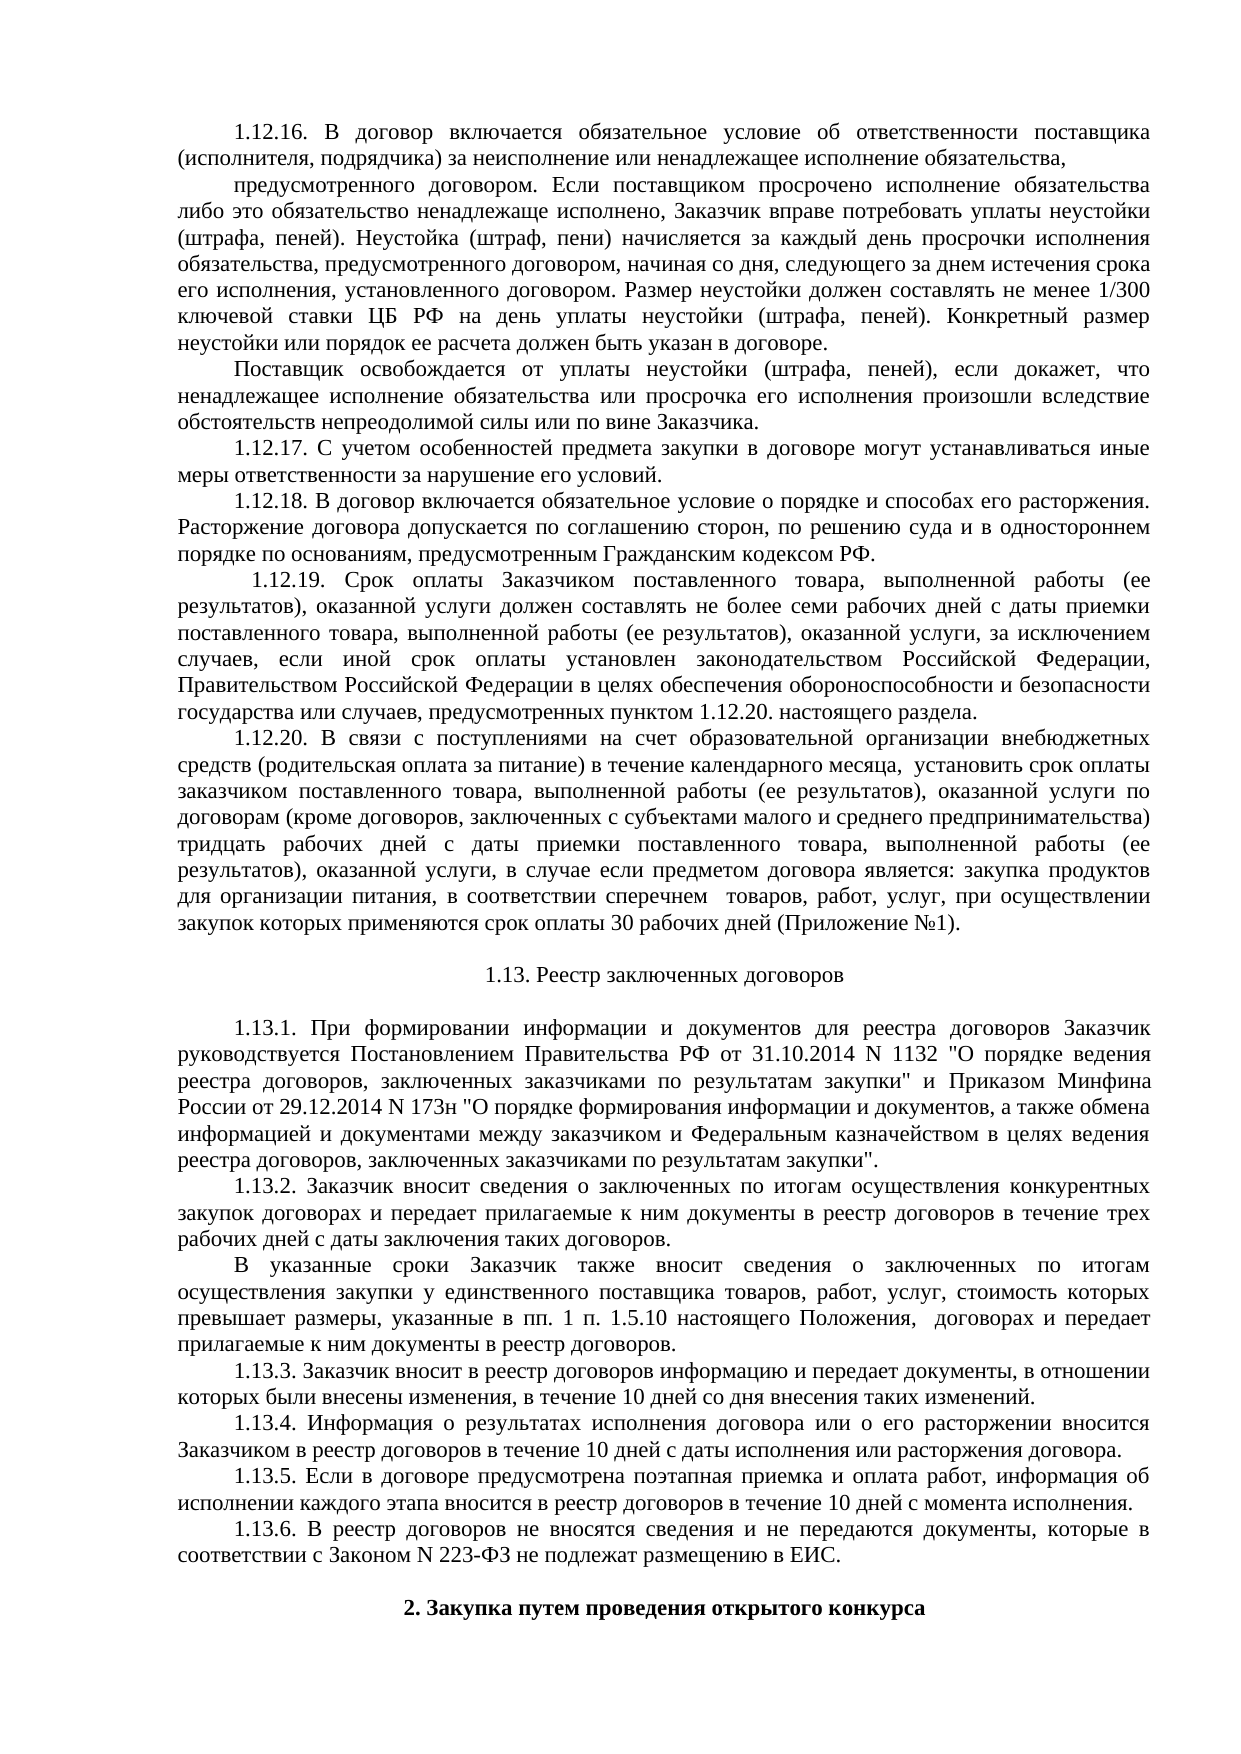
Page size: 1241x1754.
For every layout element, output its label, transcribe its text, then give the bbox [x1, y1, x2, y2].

text 1.13.1. При формировании информации и документов для реестра договоров Заказчик руководствуется Постановлением Правительства РФ от 31.10.2014 N 1132 "О порядке ведения реестра договоров, заключенных заказчиками по результатам закупки" и Приказом Минфина России от 29.12.2014 N 173н "О порядке формирования информации и документов, а также обмена информацией и документами между заказчиком и Федеральным казначейством в целях ведения реестра договоров, заключенных заказчиками по результатам закупки". [177, 1014, 1152, 1172]
text Поставщик освобождается от уплаты неустойки (штрафа, пеней), если докажет, что ненадлежащее исполнение обязательства или просрочка его исполнения произошли вследствие обстоятельств непреодолимой силы или по вине Заказчика. [177, 355, 1152, 434]
text 1.12.16. В договор включается обязательное условие об ответственности поставщика (исполнителя, подрядчика) за неисполнение или ненадлежащее исполнение обязательства, [177, 118, 1152, 171]
text 1.12.20. В связи с поступлениями на счет образовательной организации внебюджетных средств (родительская оплата за питание) в течение календарного месяца, установить срок оплаты заказчиком поставленного товара, выполненной работы (ее результатов), оказанной услуги по договорам (кроме договоров, заключенных с субъектами малого и среднего предпринимательства) тридцать рабочих дней с даты приемки поставленного товара, выполненной работы (ее результатов), оказанной услуги, в случае если предметом договора является: закупка продуктов для организации питания, в соответствии сперечнем товаров, работ, услуг, при осуществлении закупок которых применяются срок оплаты 30 рабочих дней (Приложение №1). [177, 724, 1152, 935]
text В указанные сроки Заказчик также вносит сведения о заключенных по итогам осуществления закупки у единственного поставщика товаров, работ, услуг, стоимость которых превышает размеры, указанные в пп. 1 п. 1.5.10 настоящего Положения, договорах и передает прилагаемые к ним документы в реестр договоров. [177, 1251, 1152, 1357]
text 1.13.5. Если в договоре предусмотрена поэтапная приемка и оплата работ, информация об исполнении каждого этапа вносится в реестр договоров в течение 10 дней с момента исполнения. [177, 1462, 1152, 1515]
text 1.13.6. В реестр договоров не вносятся сведения и не передаются документы, которые в соответствии с Законом N 223-ФЗ не подлежат размещению в ЕИС. [177, 1515, 1152, 1568]
text 1.13.4. Информация о результатах исполнения договора или о его расторжении вносится Заказчиком в реестр договоров в течение 10 дней с даты исполнения или расторжения договора. [177, 1409, 1152, 1462]
text 2. Закупка путем проведения открытого конкурса [177, 1594, 1152, 1620]
text 1.13.2. Заказчик вносит сведения о заключенных по итогам осуществления конкурентных закупок договорах и передает прилагаемые к ним документы в реестр договоров в течение трех рабочих дней с даты заключения таких договоров. [177, 1172, 1152, 1251]
text 1.13.3. Заказчик вносит в реестр договоров информацию и передает документы, в отношении которых были внесены изменения, в течение 10 дней со дня внесения таких изменений. [177, 1357, 1152, 1409]
text 1.13. Реестр заключенных договоров [177, 961, 1152, 988]
text предусмотренного договором. Если поставщиком просрочено исполнение обязательства либо это обязательство ненадлежаще исполнено, Заказчик вправе потребовать уплаты неустойки (штрафа, пеней). Неустойка (штраф, пени) начисляется за каждый день просрочки исполнения обязательства, предусмотренного договором, начиная со дня, следующего за днем истечения срока его исполнения, установленного договором. Размер неустойки должен составлять не менее 1/300 ключевой ставки ЦБ РФ на день уплаты неустойки (штрафа, пеней). Конкретный размер неустойки или порядок ее расчета должен быть указан в договоре. [177, 171, 1152, 355]
text 1.12.18. В договор включается обязательное условие о порядке и способах его расторжения. Расторжение договора допускается по соглашению сторон, по решению суда и в одностороннем порядке по основаниям, предусмотренным Гражданским кодексом РФ. [177, 487, 1152, 566]
text 1.12.17. С учетом особенностей предмета закупки в договоре могут устанавливаться иные меры ответственности за нарушение его условий. [177, 434, 1152, 487]
list 1.12.19. Срок оплаты Заказчиком поставленного товара, выполненной работы (ее результатов), оказанной услуги должен составлять не более семи рабочих дней с даты приемки поставленного товара, выполненной работы (ее результатов), оказанной услуги, за исключением случаев, если иной срок оплаты установлен законодательством Российской Федерации, Правительством Российской Федерации в целях обеспечения обороноспособности и безопасности государства или случаев, предусмотренных пунктом 1.12.20. настоящего раздела. [177, 566, 1152, 724]
